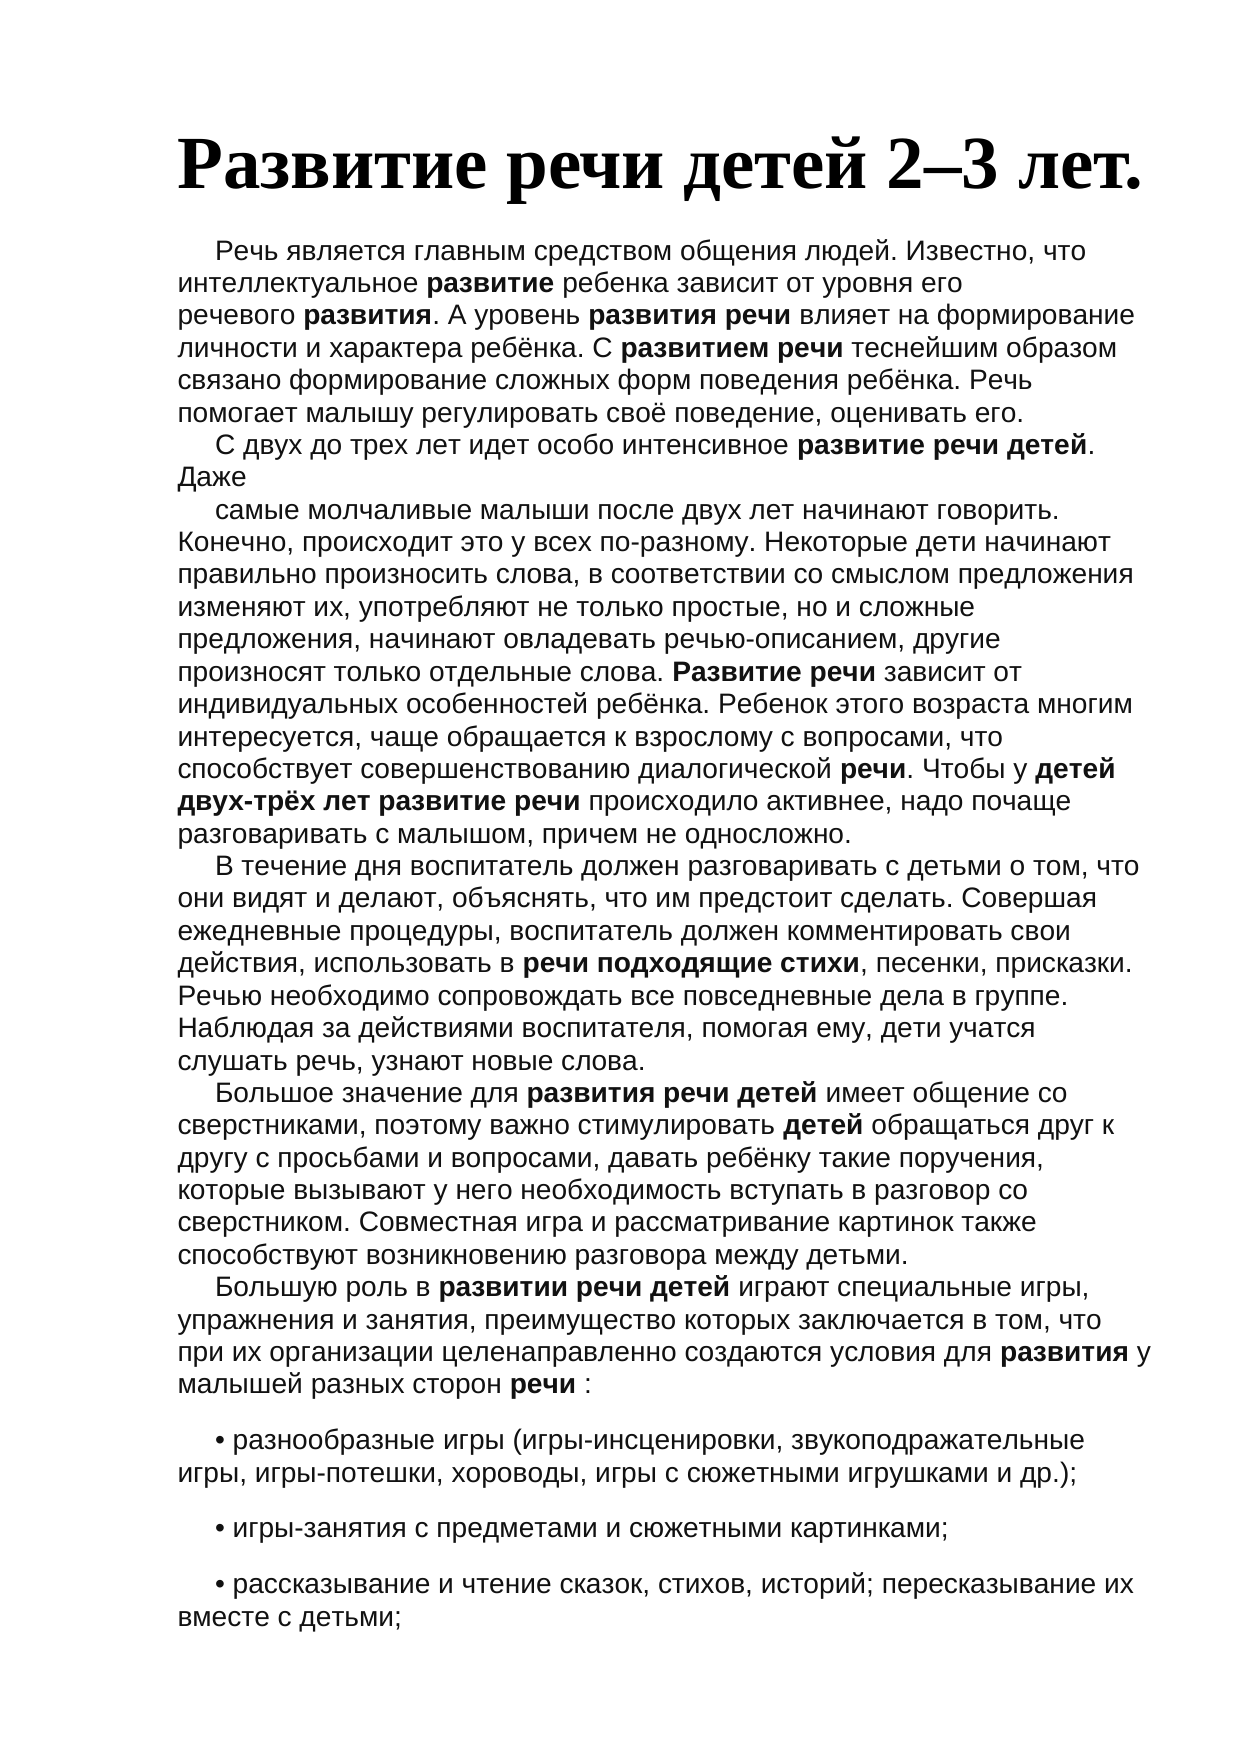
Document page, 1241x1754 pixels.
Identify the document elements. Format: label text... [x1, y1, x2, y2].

text самые молчаливые малыши после двух лет начинают говорить. Конечно, происходит это у всех по-разному. Некоторые дети начинают правильно произносить слова, в соответствии со смыслом предложения изменяют их, употребляют не только простые, но и сложные предложения, начинают овладевать речью-описанием, другие произносят только отдельные слова. Развитие речи зависит от индивидуальных особенностей ребёнка. Ребенок этого возраста многим интересуется, чаще обращается к взрослому с вопросами, что способствует совершенствованию диалогической речи. Чтобы у детей двух-трёх лет развитие речи происходило активнее, надо почаще разговаривать с малышом, причем не односложно. [177, 493, 1152, 849]
text • разнообразные игры (игры-инсценировки, звукоподражательные игры, игры-потешки, хороводы, игры с сюжетными игрушками и др.); [177, 1423, 1152, 1488]
text С двух до трех лет идет особо интенсивное развитие речи детей. Даже [177, 428, 1152, 493]
text Речь является главным средством общения людей. Известно, что интеллектуальное развитие ребенка зависит от уровня его речевого развития. А уровень развития речи влияет на формирование личности и характера ребёнка. С развитием речи теснейшим образом связано формирование сложных форм поведения ребёнка. Речь помогает малышу регулировать своё поведение, оценивать его. [177, 233, 1152, 428]
text Большую роль в развитии речи детей играют специальные игры, упражнения и занятия, преимущество которых заключается в том, что при их организации целенаправленно создаются условия для развития у малышей разных сторон речи : [177, 1270, 1152, 1400]
text В течение дня воспитатель должен разговаривать с детьми о том, что они видят и делают, объяснять, что им предстоит сделать. Совершая ежедневные процедуры, воспитатель должен комментировать свои действия, использовать в речи подходящие стихи, песенки, присказки. Речью необходимо сопровождать все повседневные дела в группе. Наблюдая за действиями воспитателя, помогая ему, дети учатся слушать речь, узнают новые слова. [177, 849, 1152, 1076]
text • рассказывание и чтение сказок, стихов, историй; пересказывание их вместе с детьми; [177, 1567, 1152, 1632]
text Большое значение для развития речи детей имеет общение со сверстниками, поэтому важно стимулировать детей обращаться друг к другу с просьбами и вопросами, давать ребёнку такие поручения, которые вызывают у него необходимость вступать в разговор со сверстником. Совместная игра и рассматривание картинок также способствуют возникновению разговора между детьми. [177, 1076, 1152, 1270]
subtitle Развитие речи детей 2–3 лет. [177, 118, 1152, 204]
text • игры-занятия с предметами и сюжетными картинками; [177, 1511, 1152, 1544]
